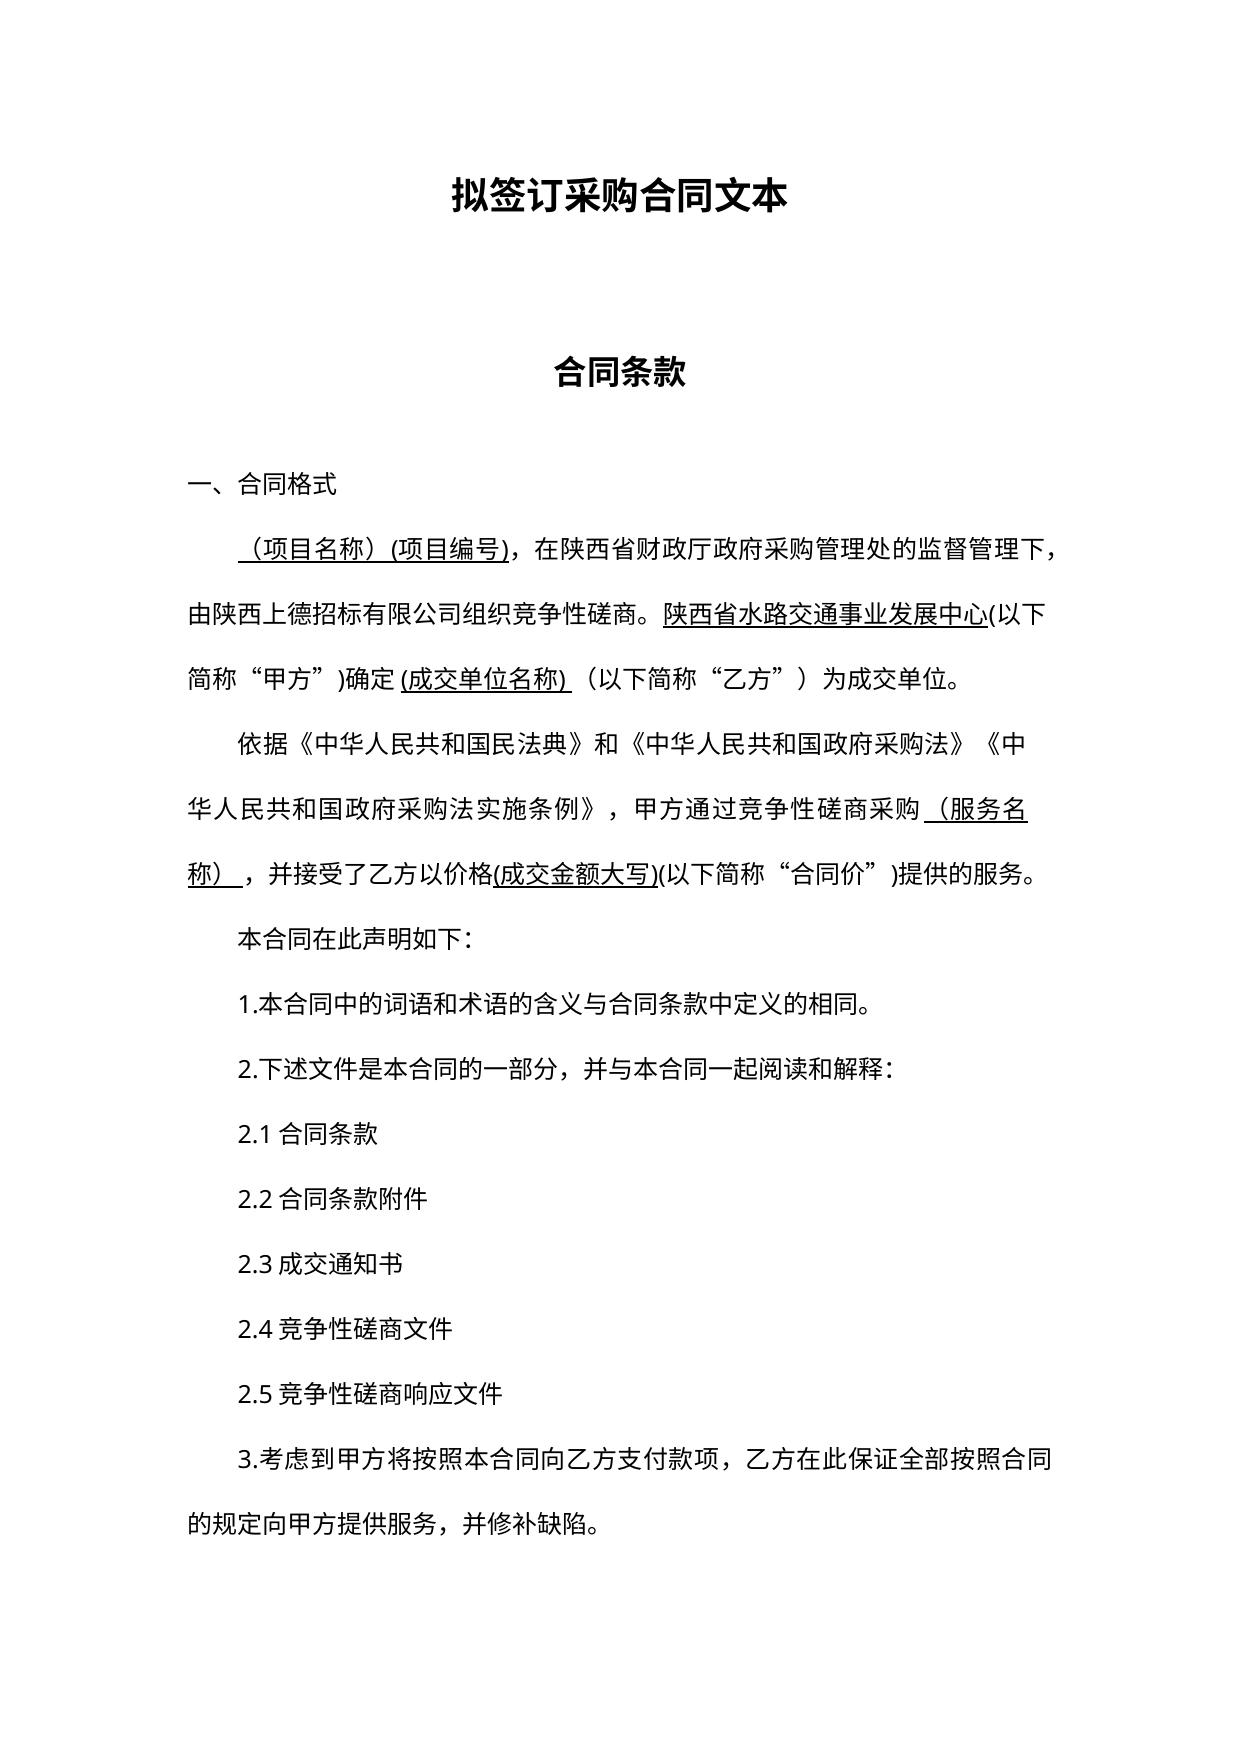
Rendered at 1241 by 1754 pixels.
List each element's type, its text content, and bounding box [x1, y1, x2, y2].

text 拟签订采购合同文本 [187, 162, 1053, 227]
text 2.5竞争性磋商响应文件 [187, 1361, 1053, 1426]
text 2.3成交通知书 [187, 1231, 1053, 1296]
text 2.1合同条款 [187, 1101, 1053, 1166]
text 依据《中华人民共和国民法典》和《中华人民共和国政府采购法》《中华人民共和国政府采购法实施条例》，甲方通过竞争性磋商采购（服务名称） ，并接受了乙方以价格(成交金额大写)(以下简称“合同价”)提供的服务。 [187, 711, 1028, 906]
text 本合同在此声明如下： [187, 906, 1053, 971]
text 2.2合同条款附件 [187, 1166, 1053, 1231]
text （项目名称）(项目编号)，在陕西省财政厅政府采购管理处的监督管理下，由陕西上德招标有限公司组织竞争性磋商。陕西省水路交通事业发展中心(以下简称“甲方”)确定 (成交单位名称) （以下简称“乙方”）为成交单位。 [187, 516, 1046, 711]
text 2.4竞争性磋商文件 [187, 1296, 1053, 1361]
text 1.本合同中的词语和术语的含义与合同条款中定义的相同。 [187, 971, 1053, 1036]
subtitle 合同条款 [187, 337, 1053, 402]
text 一、合同格式 [187, 451, 1053, 516]
text 3.考虑到甲方将按照本合同向乙方支付款项，乙方在此保证全部按照合同的规定向甲方提供服务，并修补缺陷。 [187, 1426, 1053, 1556]
text 2.下述文件是本合同的一部分，并与本合同一起阅读和解释： [187, 1036, 1053, 1101]
